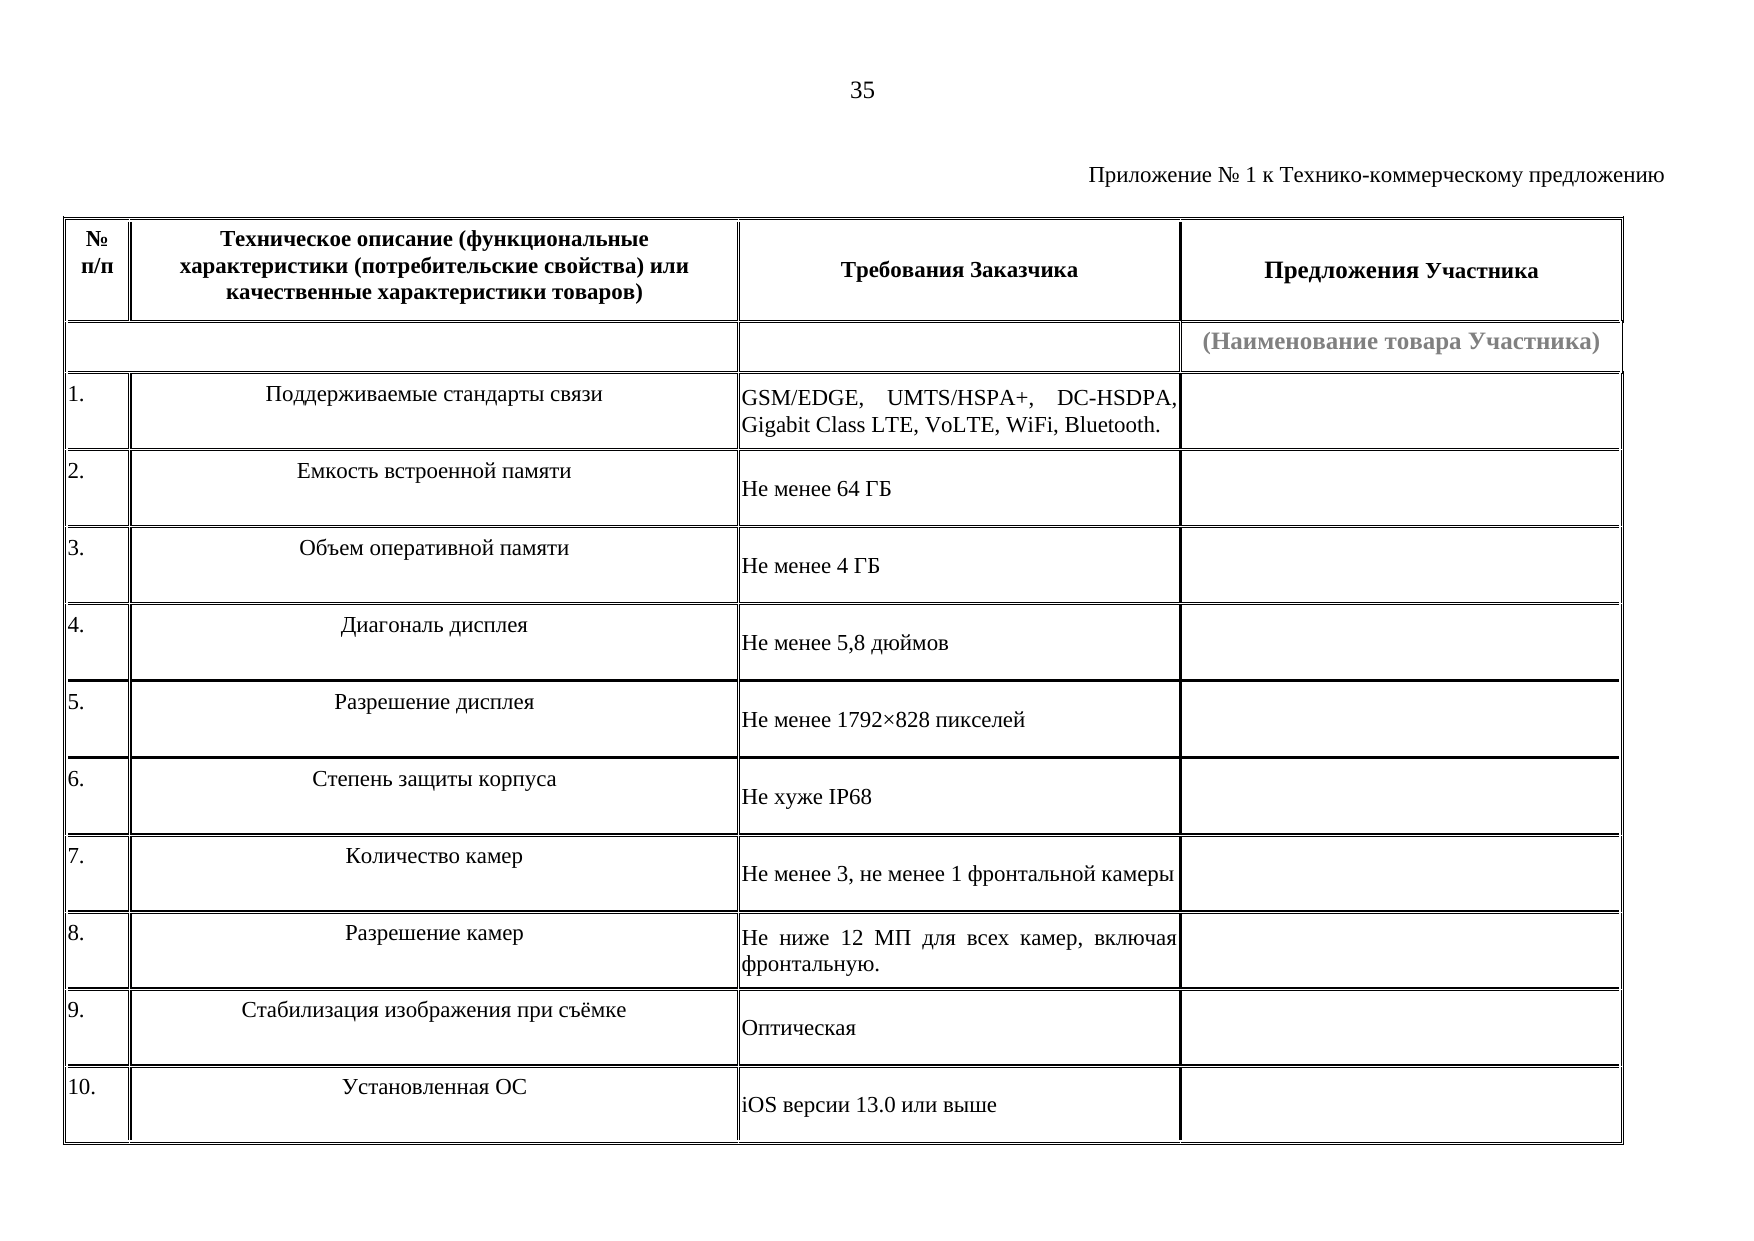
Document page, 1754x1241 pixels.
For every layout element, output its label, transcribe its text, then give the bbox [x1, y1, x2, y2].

table_cell [66, 1064, 130, 1141]
text Приложение № 1 к Технико-коммерческому предложению [59, 161, 1665, 188]
table_cell Не хуже IP68 [740, 759, 1179, 833]
table_cell [1182, 833, 1621, 910]
table_cell [64, 525, 130, 602]
table_cell Поддерживаемые стандарты связи [132, 374, 737, 448]
table_header Техническое описание (функциональные характеристики (потребительские свойства) или качественные характеристики товаров) [130, 220, 738, 320]
table_cell Разрешение камер [132, 914, 737, 987]
table_cell Не менее 64 ГБ [740, 451, 1179, 525]
table_cell [1182, 910, 1621, 987]
table_cell [64, 448, 130, 525]
table_cell [64, 320, 738, 371]
table_cell Разрешение дисплея [132, 682, 737, 756]
table_cell [740, 323, 1179, 371]
table_cell Не менее 4 ГБ [740, 528, 1179, 602]
table_cell [66, 679, 128, 756]
table_cell [1182, 987, 1621, 1064]
table_cell [66, 910, 128, 987]
table_cell [1180, 448, 1622, 525]
table_cell Емкость встроенной памяти [132, 451, 737, 525]
table_cell [64, 602, 130, 679]
table_header Требования Заказчика [739, 220, 1180, 320]
table_cell [64, 371, 130, 448]
table_cell Степень защиты корпуса [132, 759, 737, 833]
table_cell Не менее 1792×828 пикселей [740, 682, 1179, 756]
table_cell Количество камер [132, 837, 737, 910]
table_header Предложения Участника [1180, 220, 1621, 320]
table_cell Не ниже 12 МП для всех камер, включая фронтальную. [740, 914, 1179, 987]
table_cell [1180, 525, 1622, 602]
table_header № п/п [66, 218, 130, 320]
table_cell Не менее 5,8 дюймов [740, 605, 1179, 679]
table_cell Стабилизация изображения при съёмке [132, 991, 737, 1064]
table_cell [1182, 756, 1621, 833]
table_cell GSM/EDGE, UMTS/HSPA+, DC-HSDPA, Gigabit Class LTE, VoLTE, WiFi, Bluetooth. [740, 374, 1179, 448]
table_cell [66, 756, 128, 833]
table_cell Не менее 3, не менее 1 фронтальной камеры [740, 837, 1179, 910]
table_cell [1182, 679, 1621, 756]
table_cell Объем оперативной памяти [132, 528, 737, 602]
table_cell Оптическая [740, 991, 1179, 1064]
table_cell Диагональ дисплея [132, 605, 737, 679]
table_cell [66, 833, 128, 910]
table_cell iOS версии 13.0 или выше [739, 1068, 1180, 1141]
table_cell [1180, 1064, 1621, 1141]
table_cell [66, 987, 128, 1064]
table_cell [1180, 602, 1622, 679]
table_cell (Наименование товара Участника) [1182, 320, 1622, 371]
table_cell [1180, 371, 1622, 448]
table_cell Установленная ОС [130, 1068, 738, 1141]
